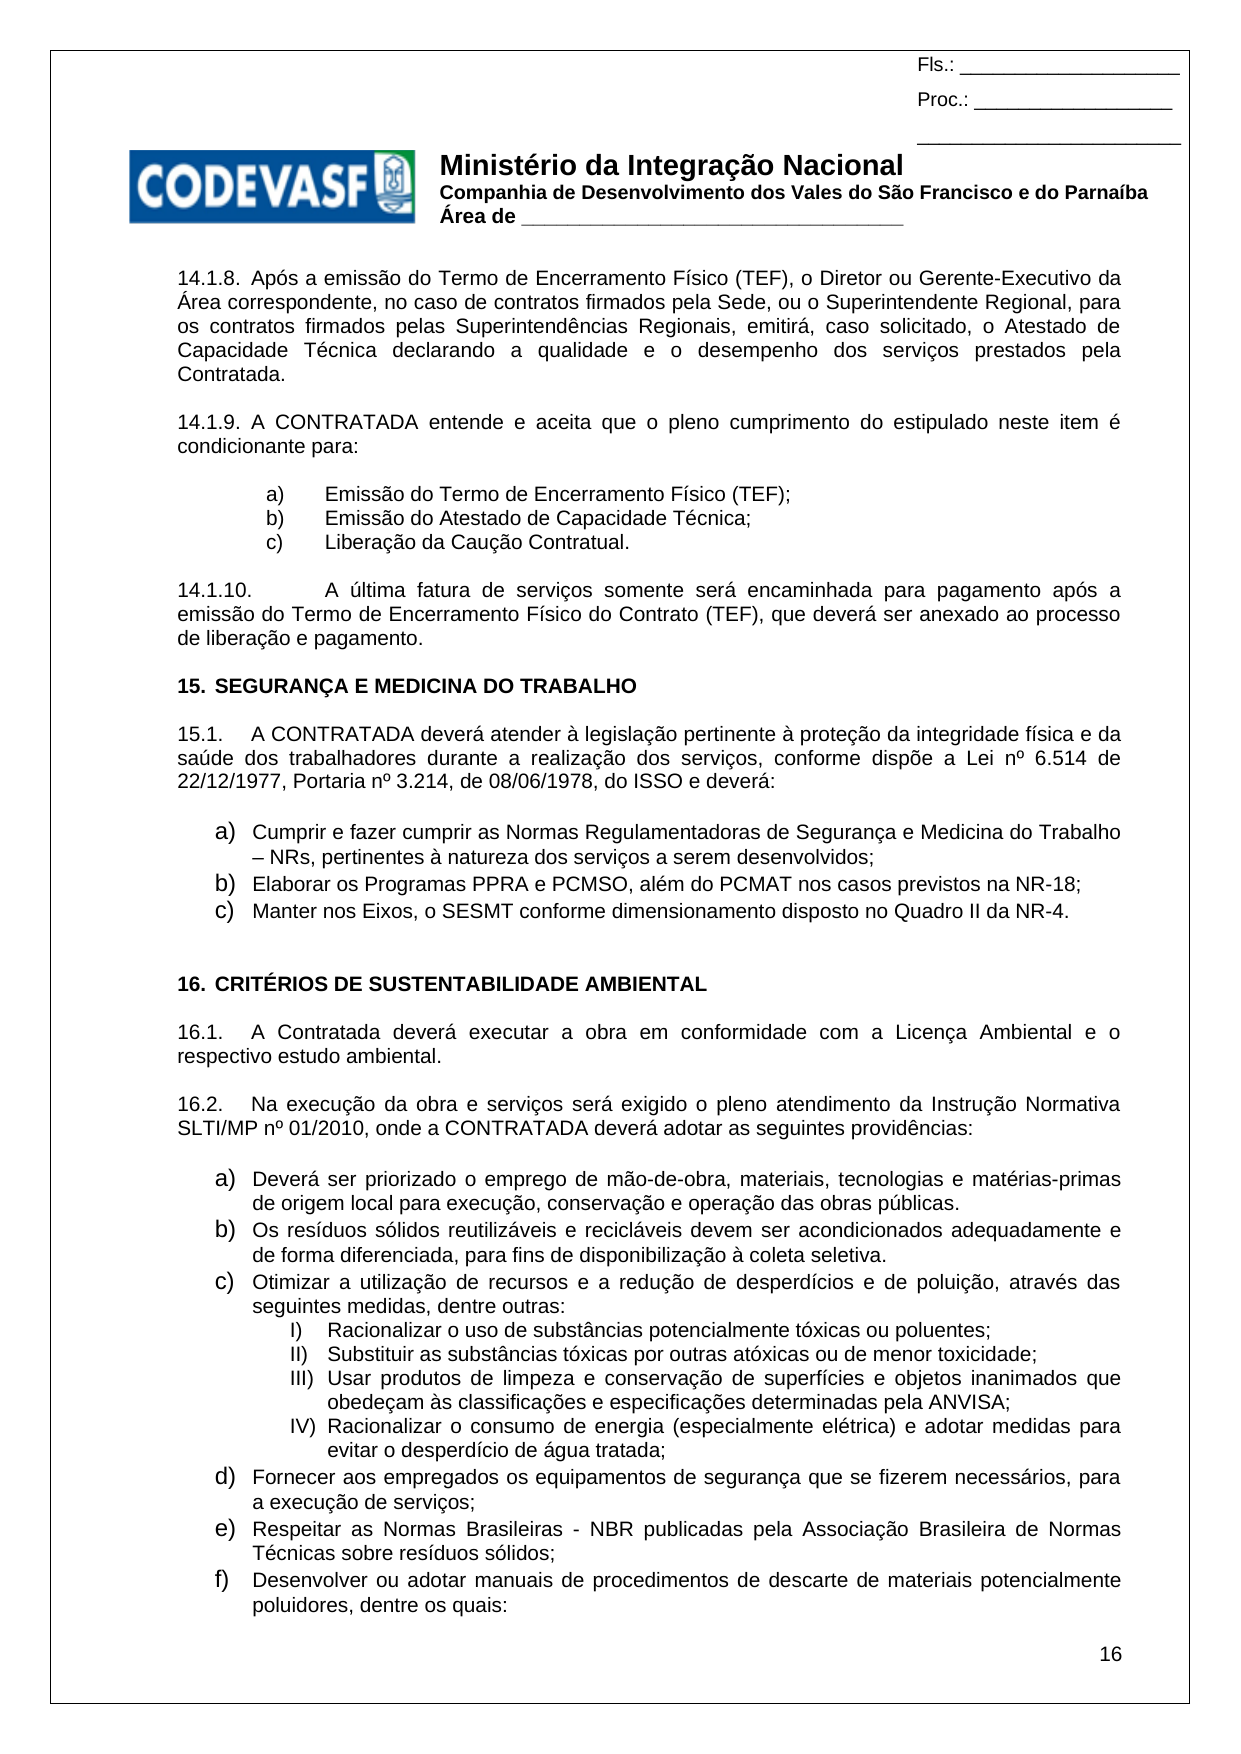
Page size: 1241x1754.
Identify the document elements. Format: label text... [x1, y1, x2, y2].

list Cumprir e fazer cumprir as Normas Regulamentadoras de Segurança e Medicina do Trabalho – NRs, pertinentes à natureza dos serviços a serem desenvolvidos; [214, 817, 1122, 869]
text c) Liberação da Caução Contratual. [266, 530, 1122, 554]
text a) Emissão do Termo de Encerramento Físico (TEF); [266, 482, 1122, 506]
subtitle CRITÉRIOS DE SUSTENTABILIDADE AMBIENTAL [177, 972, 1122, 996]
subtitle Após a emissão do Termo de Encerramento Físico (TEF), o Diretor ou Gerente-Executivo da Área correspondente, no caso de contratos firmados pela Sede, ou o Superintendente Regional, para os contratos firmados pelas Superintendências Regionais, emitirá, caso solicitado, o Atestado de Capacidade Técnica declarando a qualidade e o desempenho dos serviços prestados pela Contratada. [177, 266, 1122, 386]
subtitle SEGURANÇA E MEDICINA DO TRABALHO [177, 673, 1122, 697]
list Usar produtos de limpeza e conservação de superfícies e objetos inanimados que obedeçam às classificações e especificações determinadas pela ANVISA; [289, 1366, 1122, 1414]
subtitle A CONTRATADA entende e aceita que o pleno cumprimento do estipulado neste item é condicionante para: [177, 410, 1122, 458]
list Otimizar a utilização de recursos e a redução de desperdícios e de poluição, através das seguintes medidas, dentre outras: [214, 1267, 1122, 1318]
list Fornecer aos empregados os equipamentos de segurança que se fizerem necessários, para a execução de serviços; [214, 1462, 1122, 1513]
picture [129, 150, 417, 226]
list Racionalizar o consumo de energia (especialmente elétrica) e adotar medidas para evitar o desperdício de água tratada; [289, 1414, 1122, 1462]
subtitle Na execução da obra e serviços será exigido o pleno atendimento da Instrução Normativa SLTI/MP nº 01/2010, onde a CONTRATADA deverá adotar as seguintes providências: [177, 1092, 1122, 1139]
list Manter nos Eixos, o SESMT conforme dimensionamento disposto no Quadro II da NR-4. [214, 896, 1122, 924]
subtitle A última fatura de serviços somente será encaminhada para pagamento após a emissão do Termo de Encerramento Físico do Contrato (TEF), que deverá ser anexado ao processo de liberação e pagamento. [177, 578, 1122, 649]
subtitle A CONTRATADA deverá atender à legislação pertinente à proteção da integridade física e da saúde dos trabalhadores durante a realização dos serviços, conforme dispõe a Lei nº 6.514 de 22/12/1977, Portaria nº 3.214, de 08/06/1978, do ISSO e deverá: [177, 721, 1122, 793]
list Elaborar os Programas PPRA e PCMSO, além do PCMAT nos casos previstos na NR-18; [214, 869, 1122, 896]
list Desenvolver ou adotar manuais de procedimentos de descarte de materiais potencialmente poluidores, dentre os quais: [214, 1565, 1122, 1617]
list Racionalizar o uso de substâncias potencialmente tóxicas ou poluentes; [289, 1318, 1122, 1342]
list Deverá ser priorizado o emprego de mão-de-obra, materiais, tecnologias e matérias-primas de origem local para execução, conservação e operação das obras públicas. [214, 1163, 1122, 1215]
text b) Emissão do Atestado de Capacidade Técnica; [266, 506, 1122, 530]
list Os resíduos sólidos reutilizáveis e recicláveis devem ser acondicionados adequadamente e de forma diferenciada, para fins de disponibilização à coleta seletiva. [214, 1215, 1122, 1267]
subtitle A Contratada deverá executar a obra em conformidade com a Licença Ambiental e o respectivo estudo ambiental. [177, 1020, 1122, 1068]
list Substituir as substâncias tóxicas por outras atóxicas ou de menor toxicidade; [289, 1342, 1122, 1366]
list Respeitar as Normas Brasileiras - NBR publicadas pela Associação Brasileira de Normas Técnicas sobre resíduos sólidos; [214, 1513, 1122, 1565]
